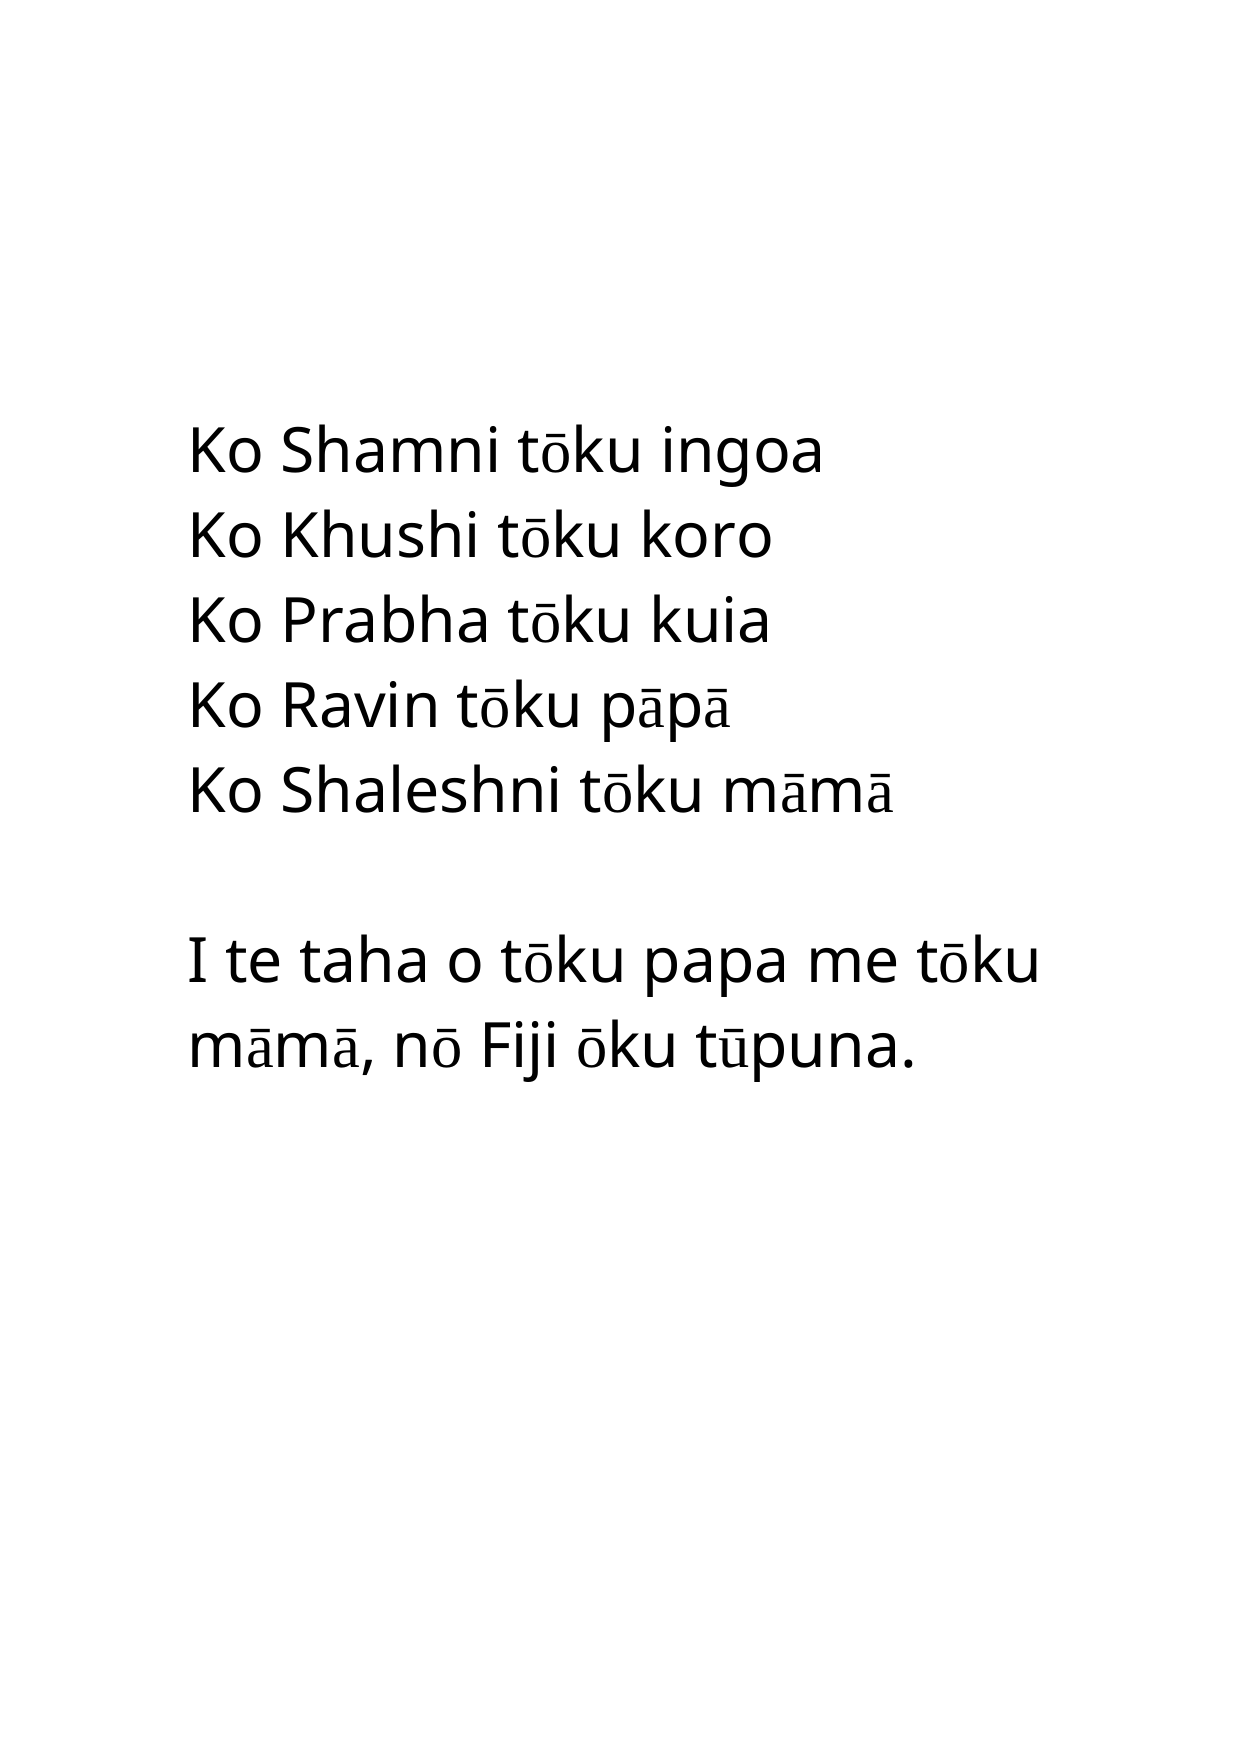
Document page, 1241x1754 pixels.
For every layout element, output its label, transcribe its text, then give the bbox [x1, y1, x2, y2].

text I te taha o tōku papa me tōku māmā, nō Fiji ōku tūpuna. [187, 916, 1053, 1086]
text Ko Shaleshni tōku māmā [187, 746, 1053, 831]
text Ko Khushi tōku koro [187, 490, 1053, 576]
text Ko Prabha tōku kuia [187, 576, 1053, 661]
text Ko Ravin tōku pāpā [187, 661, 1053, 746]
text Ko Shamni tōku ingoa [187, 405, 1053, 490]
